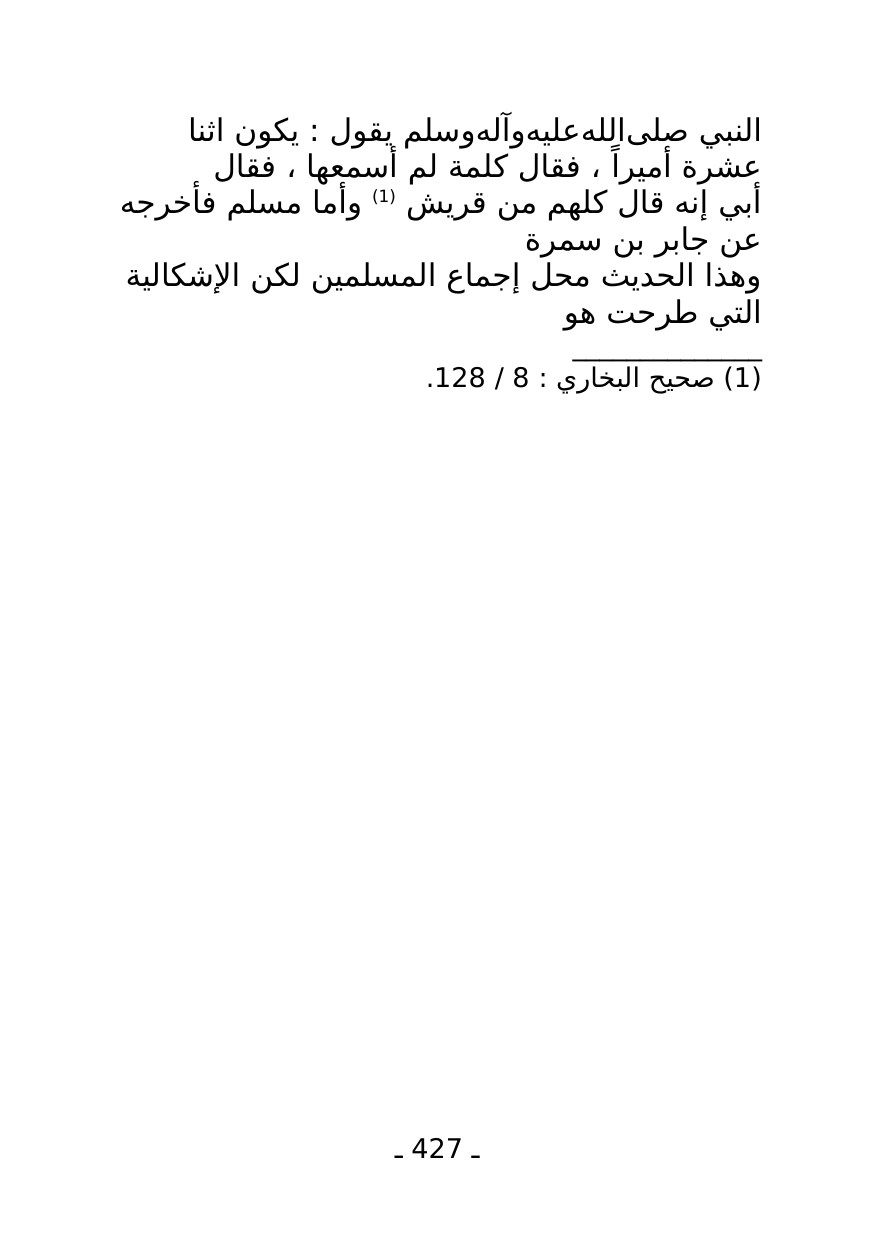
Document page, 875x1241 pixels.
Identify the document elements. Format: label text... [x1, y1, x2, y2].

text (1) صحيح البخاري : 8 / 128. [112, 362, 762, 393]
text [112, 112, 762, 362]
